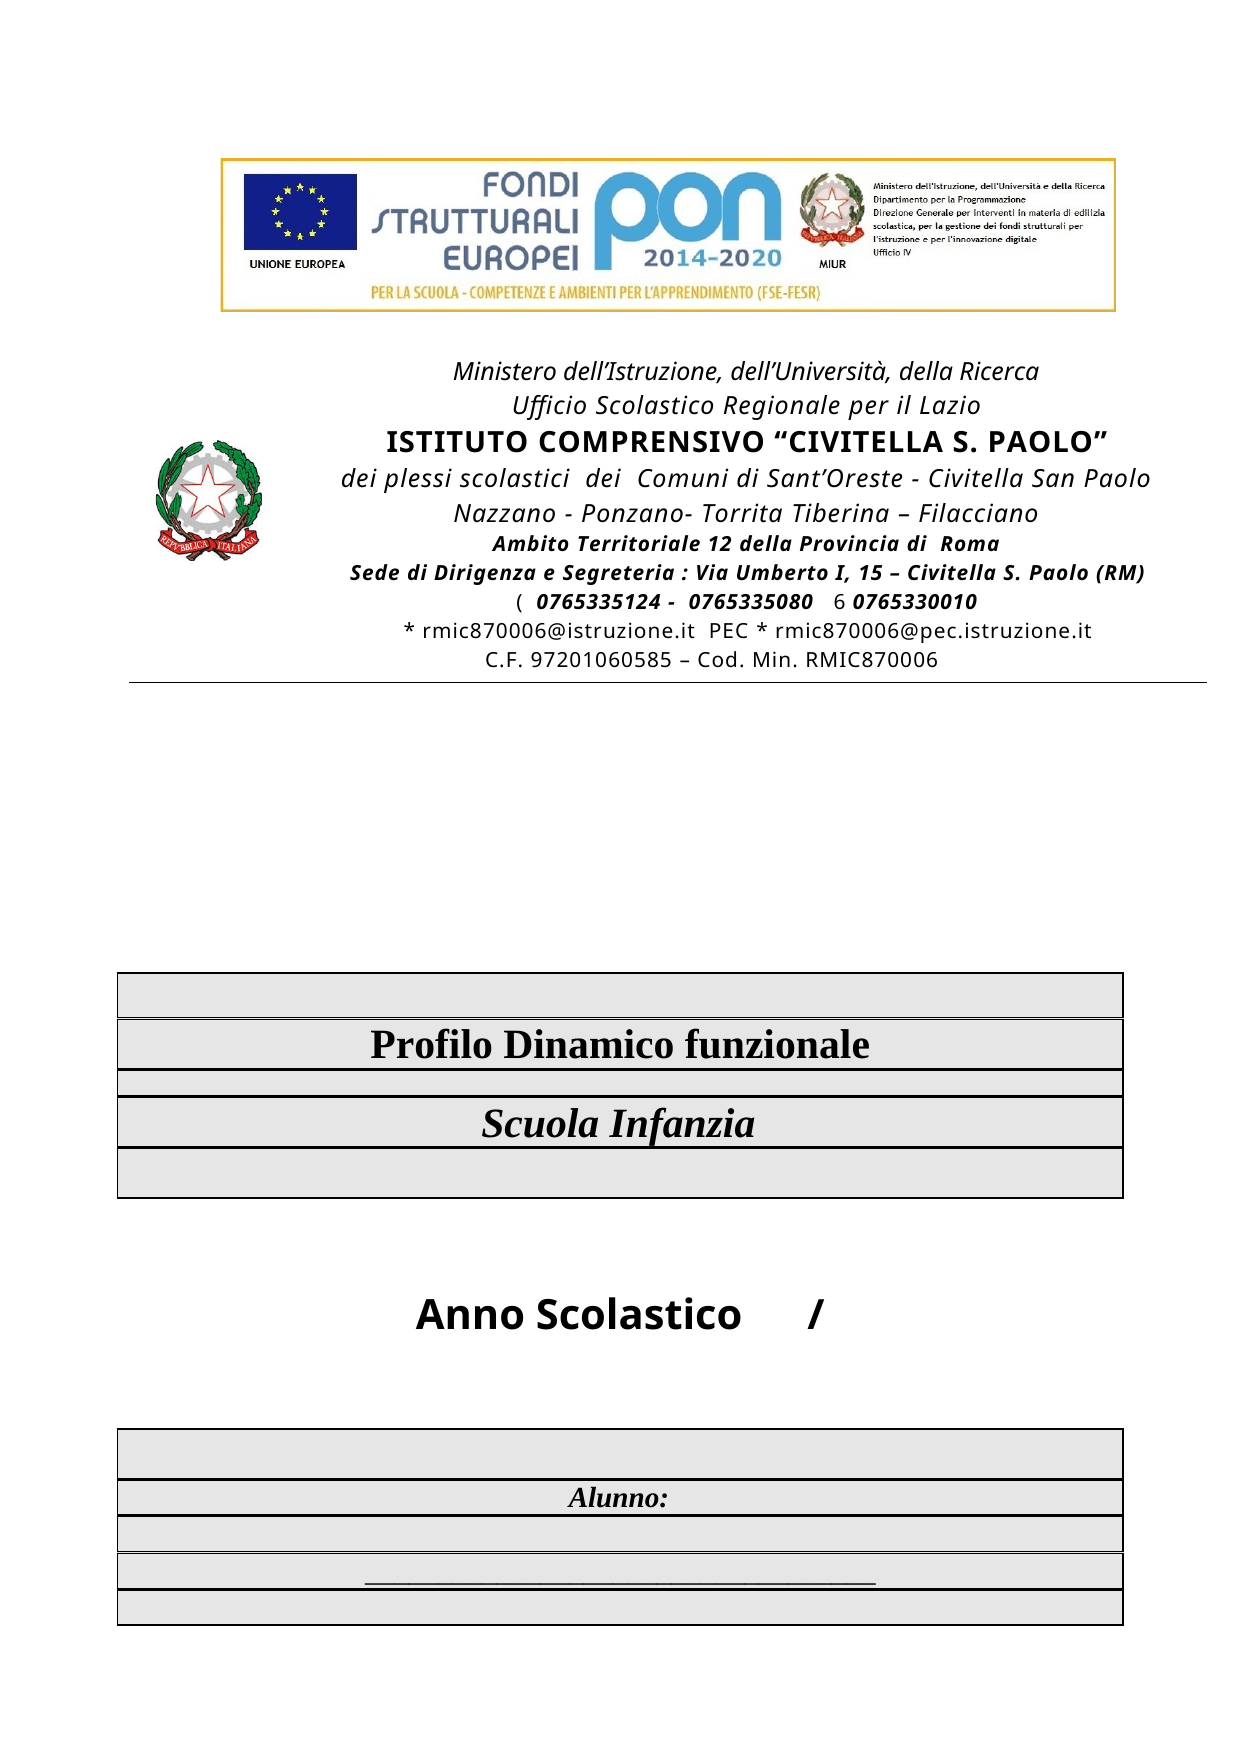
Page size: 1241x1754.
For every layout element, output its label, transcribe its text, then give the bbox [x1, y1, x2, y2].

picture [220, 158, 1116, 312]
table_cell [129, 320, 288, 682]
text Anno Scolastico / [118, 1285, 1122, 1342]
text Scuola Infanzia [118, 1098, 1122, 1146]
picture [155, 440, 262, 561]
text ___________________________________ [118, 1554, 1122, 1588]
table_header [129, 150, 1207, 319]
table_cell Ministero dell’Istruzione, dell’Università, della Ricerca Ufficio Scolastico Regionale per il Lazio ISTITUTO COMPRENSIVO “CIVITELLA S. PAOLO” dei plessi scolastici dei Comuni di Sant’Oreste - Civitella San Paolo Nazzano - Ponzano- Torrita Tiberina – Filacciano Ambito Territoriale 12 della Provincia di Roma Sede di Dirigenza e Segreteria : Via Umberto I, 15 – Civitella S. Paolo (RM) ( 0765335124 - 0765335080 6 0765330010 * rmic870006@istruzione.it PEC * rmic870006@pec.istruzione.it C.F. 97201060585 – Cod. Min. RMIC870006 [288, 320, 1207, 682]
text Alunno: [118, 1481, 1122, 1514]
text Profilo Dinamico funzionale [118, 1020, 1122, 1068]
